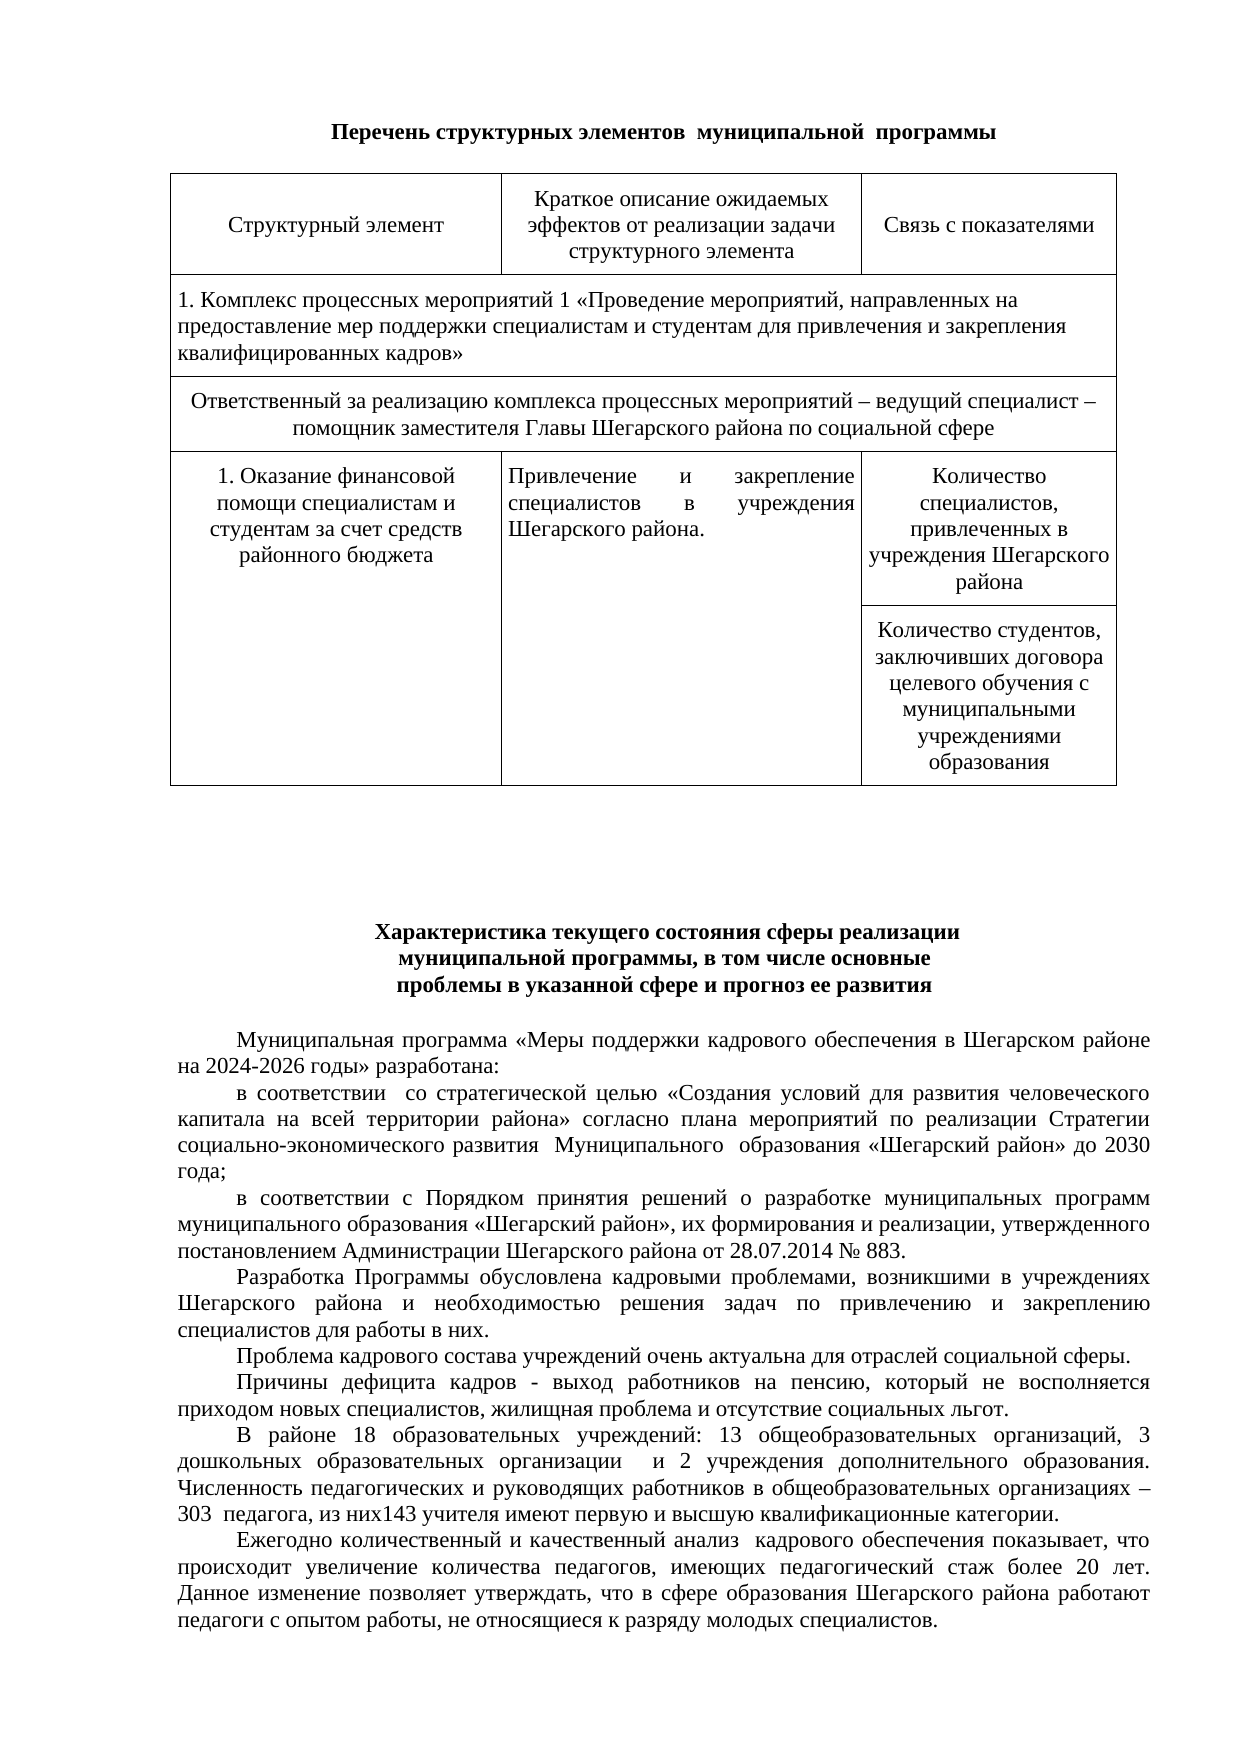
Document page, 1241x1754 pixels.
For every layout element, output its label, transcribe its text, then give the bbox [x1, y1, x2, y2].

title проблемы в указанной сфере и прогноз ее развития [177, 971, 1152, 997]
table_header Краткое описание ожидаемых эффектов от реализации задачи структурного элемента [502, 174, 861, 274]
title Характеристика текущего состояния сферы реализации [177, 918, 1152, 944]
table_cell 1. Комплекс процессных мероприятий 1 «Проведение мероприятий, направленных на предоставление мер поддержки специалистам и студентам для привлечения и закрепления квалифицированных кадров» [171, 275, 1116, 376]
text Причины дефицита кадров - выход работников на пенсию, который не восполняется приходом новых специалистов, жилищная проблема и отсутствие социальных льгот. [177, 1368, 1152, 1421]
text В районе 18 образовательных учреждений: 13 общеобразовательных организаций, 3 дошкольных образовательных организации и 2 учреждения дополнительного образования. Численность педагогических и руководящих работников в общеобразовательных организациях – 303 педагога, из них143 учителя имеют первую и высшую квалификационные категории. [177, 1421, 1152, 1527]
text Ежегодно количественный и качественный анализ кадрового обеспечения показывает, что происходит увеличение количества педагогов, имеющих педагогический стаж более 20 лет. Данное изменение позволяет утверждать, что в сфере образования Шегарского района работают педагоги с опытом работы, не относящиеся к разряду молодых специалистов. [177, 1527, 1152, 1632]
table_cell Ответственный за реализацию комплекса процессных мероприятий – ведущий специалист – помощник заместителя Главы Шегарского района по социальной сфере [171, 377, 1116, 451]
text Муниципальная программа «Меры поддержки кадрового обеспечения в Шегарском районе на 2024-2026 годы» разработана: [177, 1026, 1152, 1078]
text Разработка Программы обусловлена кадровыми проблемами, возникшими в учреждениях Шегарского района и необходимостью решения задач по привлечению и закреплению специалистов для работы в них. [177, 1263, 1152, 1342]
text Перечень структурных элементов муниципальной программы [176, 118, 1152, 144]
text Проблема кадрового состава учреждений очень актуальна для отраслей социальной сферы. [177, 1342, 1152, 1368]
title муниципальной программы, в том числе основные [177, 944, 1152, 971]
table_cell Количество студентов, заключивших договора целевого обучения с муниципальными учреждениями образования [862, 606, 1116, 785]
table_cell Привлечение и закрепление специалистов в учреждения Шегарского района. [502, 452, 861, 785]
table_header Структурный элемент [171, 174, 501, 274]
table_header Связь с показателями [862, 174, 1116, 274]
text в соответствии с Порядком принятия решений о разработке муниципальных программ муниципального образования «Шегарский район», их формирования и реализации, утвержденного постановлением Администрации Шегарского района от 28.07.2014 № 883. [177, 1184, 1152, 1263]
table_cell Количество специалистов, привлеченных в учреждения Шегарского района [862, 452, 1116, 605]
table_cell 1. Оказание финансовой помощи специалистам и студентам за счет средств районного бюджета [171, 452, 501, 785]
text в соответствии со стратегической целью «Создания условий для развития человеческого капитала на всей территории района» согласно плана мероприятий по реализации Стратегии социально-экономического развития Муниципального образования «Шегарский район» до 2030 года; [177, 1078, 1152, 1184]
